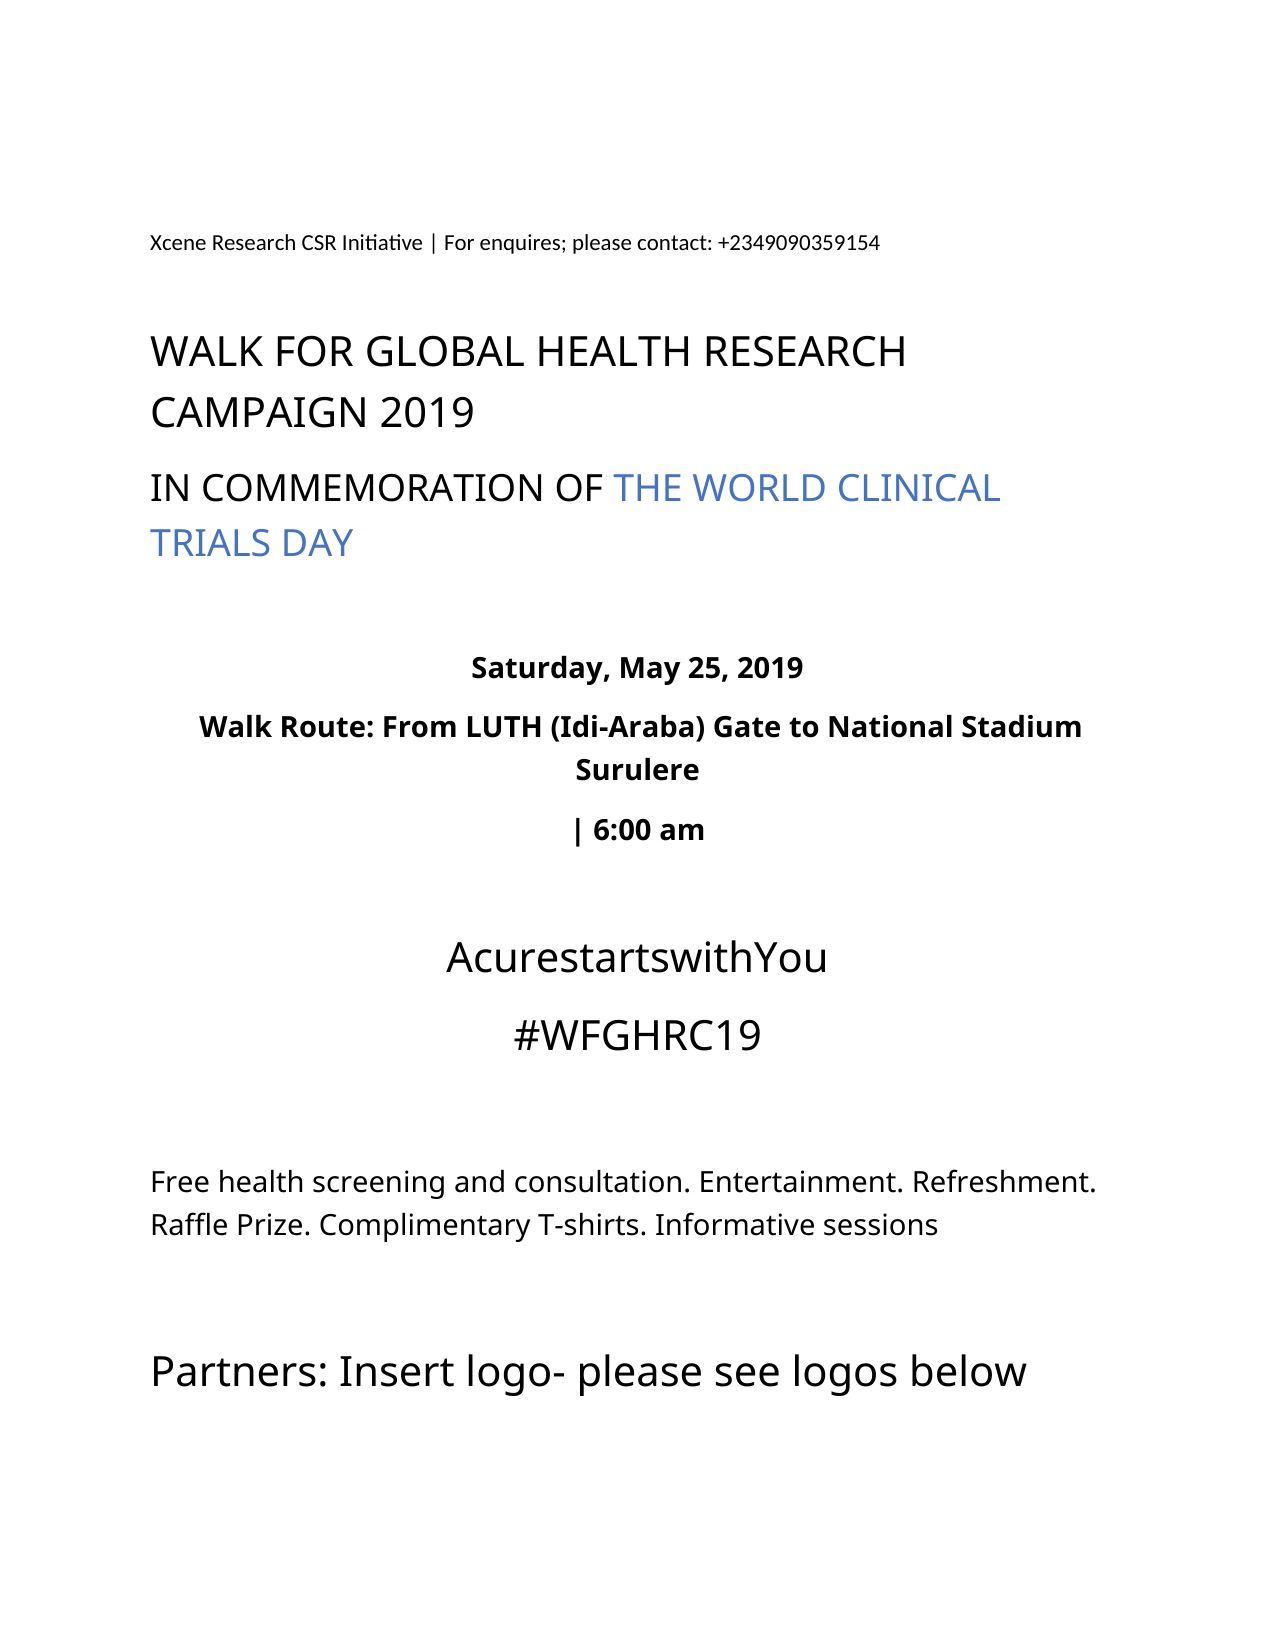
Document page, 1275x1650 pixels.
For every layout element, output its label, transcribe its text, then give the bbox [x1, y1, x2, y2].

text WALK FOR GLOBAL HEALTH RESEARCH CAMPAIGN 2019 [150, 322, 1125, 440]
text Saturday, May 25, 2019 [150, 647, 1125, 687]
text Free health screening and consultation. Entertainment. Refreshment. Raffle Prize. Complimentary T-shirts. Informative sessions [150, 1162, 1125, 1244]
text IN COMMEMORATION OF THE WORLD CLINICAL TRIALS DAY [150, 461, 1125, 567]
text AcurestartswithYou [150, 928, 1125, 985]
text Partners: Insert logo- please see logos below [150, 1342, 1125, 1399]
text #WFGHRC19 [150, 1006, 1125, 1063]
text Xcene Research CSR Initiative | For enquires; please contact: +2349090359154 [150, 228, 1125, 256]
text | 6:00 am [150, 809, 1125, 849]
text Walk Route: From LUTH (Idi-Araba) Gate to National Stadium Surulere [150, 707, 1125, 789]
